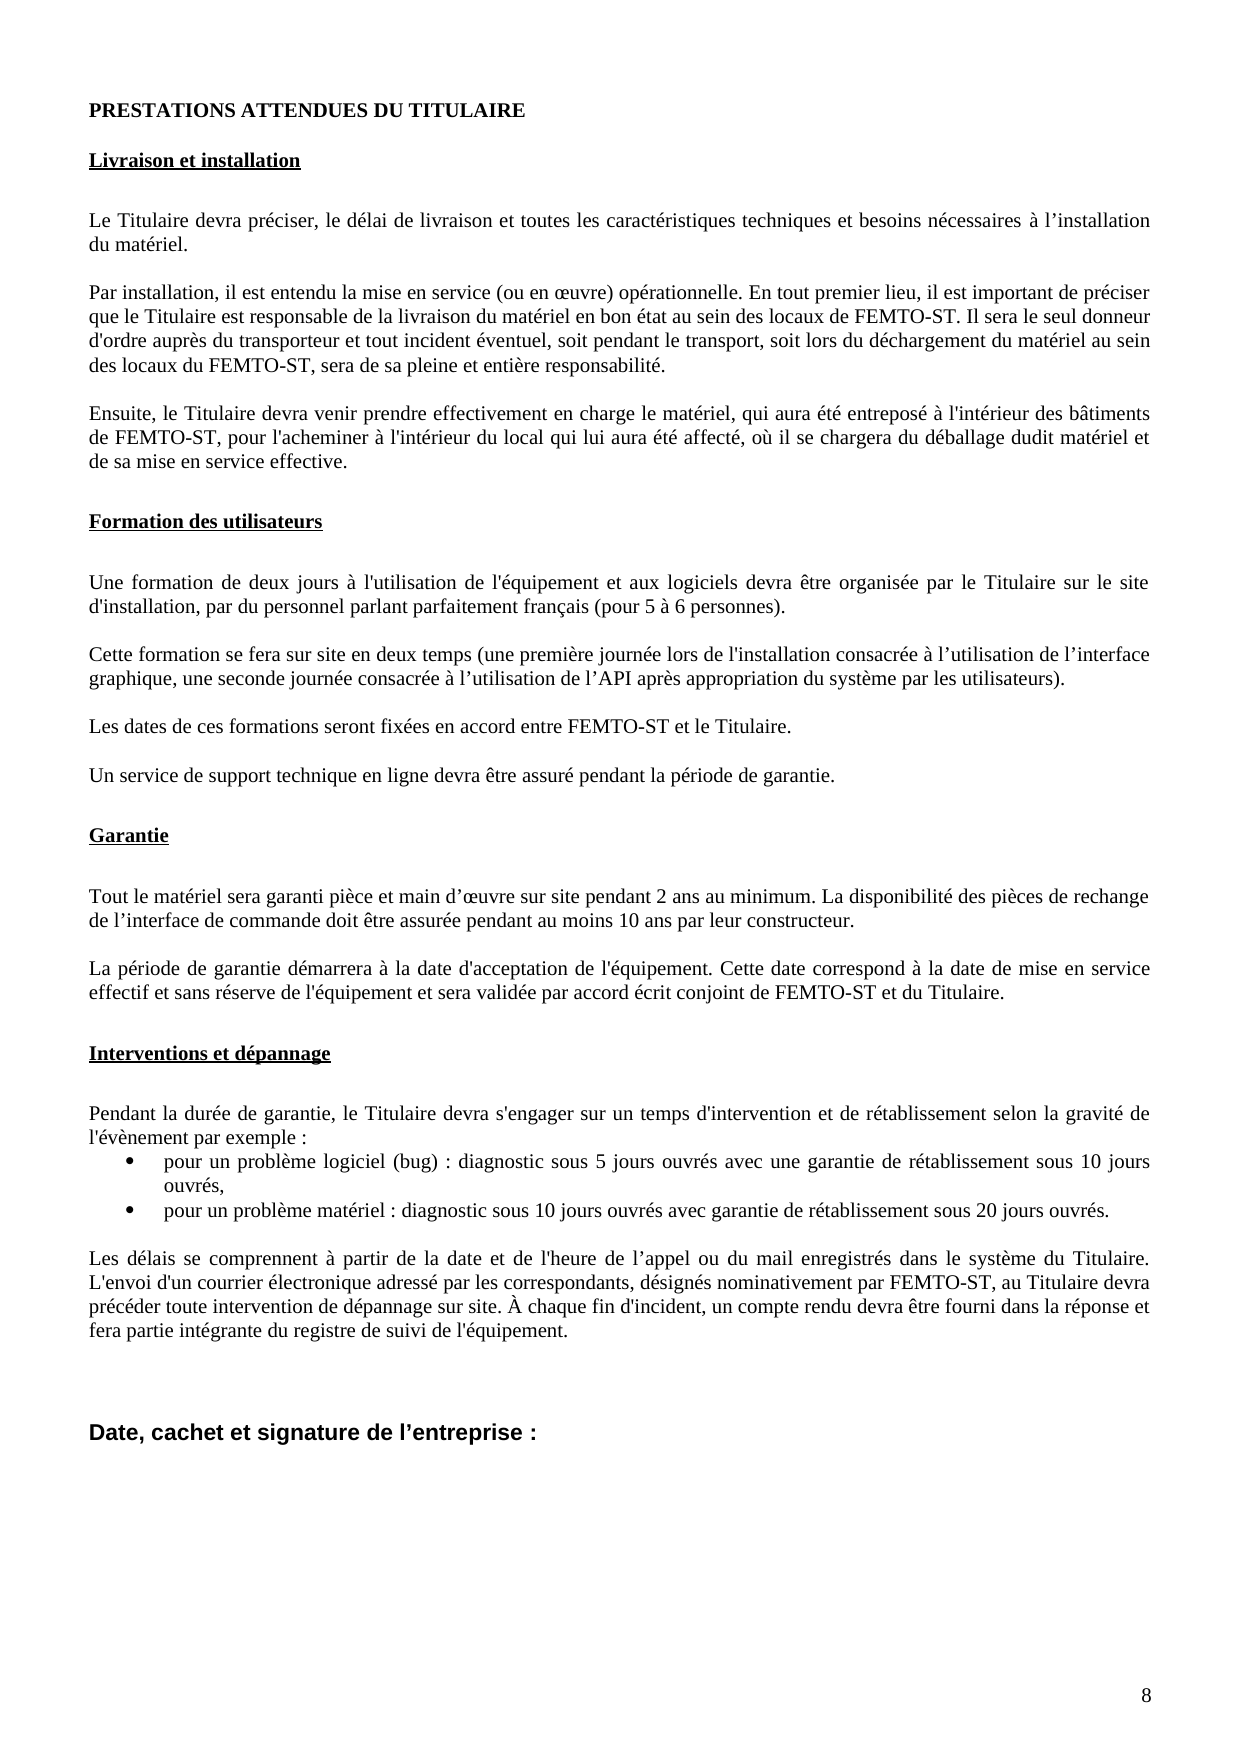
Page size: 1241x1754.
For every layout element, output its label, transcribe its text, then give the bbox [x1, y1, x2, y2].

list pour un problème matériel : diagnostic sous 10 jours ouvrés avec garantie de rétablissement sous 20 jours ouvrés. [126, 1197, 1152, 1222]
subtitle Garantie [89, 823, 1152, 847]
subtitle Formation des utilisateurs [89, 509, 1152, 533]
subtitle PRESTATIONS ATTENDUES DU TITULAIRE [89, 98, 1152, 122]
text Pendant la durée de garantie, le Titulaire devra s'engager sur un temps d'intervention et de rétablissement selon la gravité de l'évènement par exemple : [89, 1101, 1152, 1149]
subtitle Livraison et installation [89, 147, 1152, 172]
text Cette formation se fera sur site en deux temps (une première journée lors de l'installation consacrée à l’utilisation de l’interface graphique, une seconde journée consacrée à l’utilisation de l’API après appropriation du système par les utilisateurs). [89, 642, 1152, 690]
text Le Titulaire devra préciser, le délai de livraison et toutes les caractéristiques techniques et besoins nécessaires à l’installation du matériel. [89, 208, 1152, 256]
text Les dates de ces formations seront fixées en accord entre FEMTO-ST et le Titulaire. [89, 714, 1152, 738]
text Tout le matériel sera garanti pièce et main d’œuvre sur site pendant 2 ans au minimum. La disponibilité des pièces de rechange de l’interface de commande doit être assurée pendant au moins 10 ans par leur constructeur. [89, 884, 1152, 932]
text La période de garantie démarrera à la date d'acceptation de l'équipement. Cette date correspond à la date de mise en service effectif et sans réserve de l'équipement et sera validée par accord écrit conjoint de FEMTO-ST et du Titulaire. [89, 956, 1152, 1004]
list pour un problème logiciel (bug) : diagnostic sous 5 jours ouvrés avec une garantie de rétablissement sous 10 jours ouvrés, [126, 1149, 1152, 1197]
subtitle Interventions et dépannage [89, 1041, 1152, 1065]
text Par installation, il est entendu la mise en service (ou en œuvre) opérationnelle. En tout premier lieu, il est important de préciser que le Titulaire est responsable de la livraison du matériel en bon état au sein des locaux de FEMTO-ST. Il sera le seul donneur d'ordre auprès du transporteur et tout incident éventuel, soit pendant le transport, soit lors du déchargement du matériel au sein des locaux du FEMTO-ST, sera de sa pleine et entière responsabilité. [89, 280, 1152, 377]
text Les délais se comprennent à partir de la date et de l'heure de l’appel ou du mail enregistrés dans le système du Titulaire. L'envoi d'un courrier électronique adressé par les correspondants, désignés nominativement par FEMTO-ST, au Titulaire devra précéder toute intervention de dépannage sur site. À chaque fin d'incident, un compte rendu devra être fourni dans la réponse et fera partie intégrante du registre de suivi de l'équipement. [89, 1246, 1152, 1342]
text Une formation de deux jours à l'utilisation de l'équipement et aux logiciels devra être organisée par le Titulaire sur le site d'installation, par du personnel parlant parfaitement français (pour 5 à 6 personnes). [89, 570, 1152, 618]
text Un service de support technique en ligne devra être assuré pendant la période de garantie. [89, 762, 1152, 787]
text Date, cachet et signature de l’entreprise : [89, 1419, 1134, 1445]
text Ensuite, le Titulaire devra venir prendre effectivement en charge le matériel, qui aura été entreposé à l'intérieur des bâtiments de FEMTO-ST, pour l'acheminer à l'intérieur du local qui lui aura été affecté, où il se chargera du déballage dudit matériel et de sa mise en service effective. [89, 401, 1152, 473]
